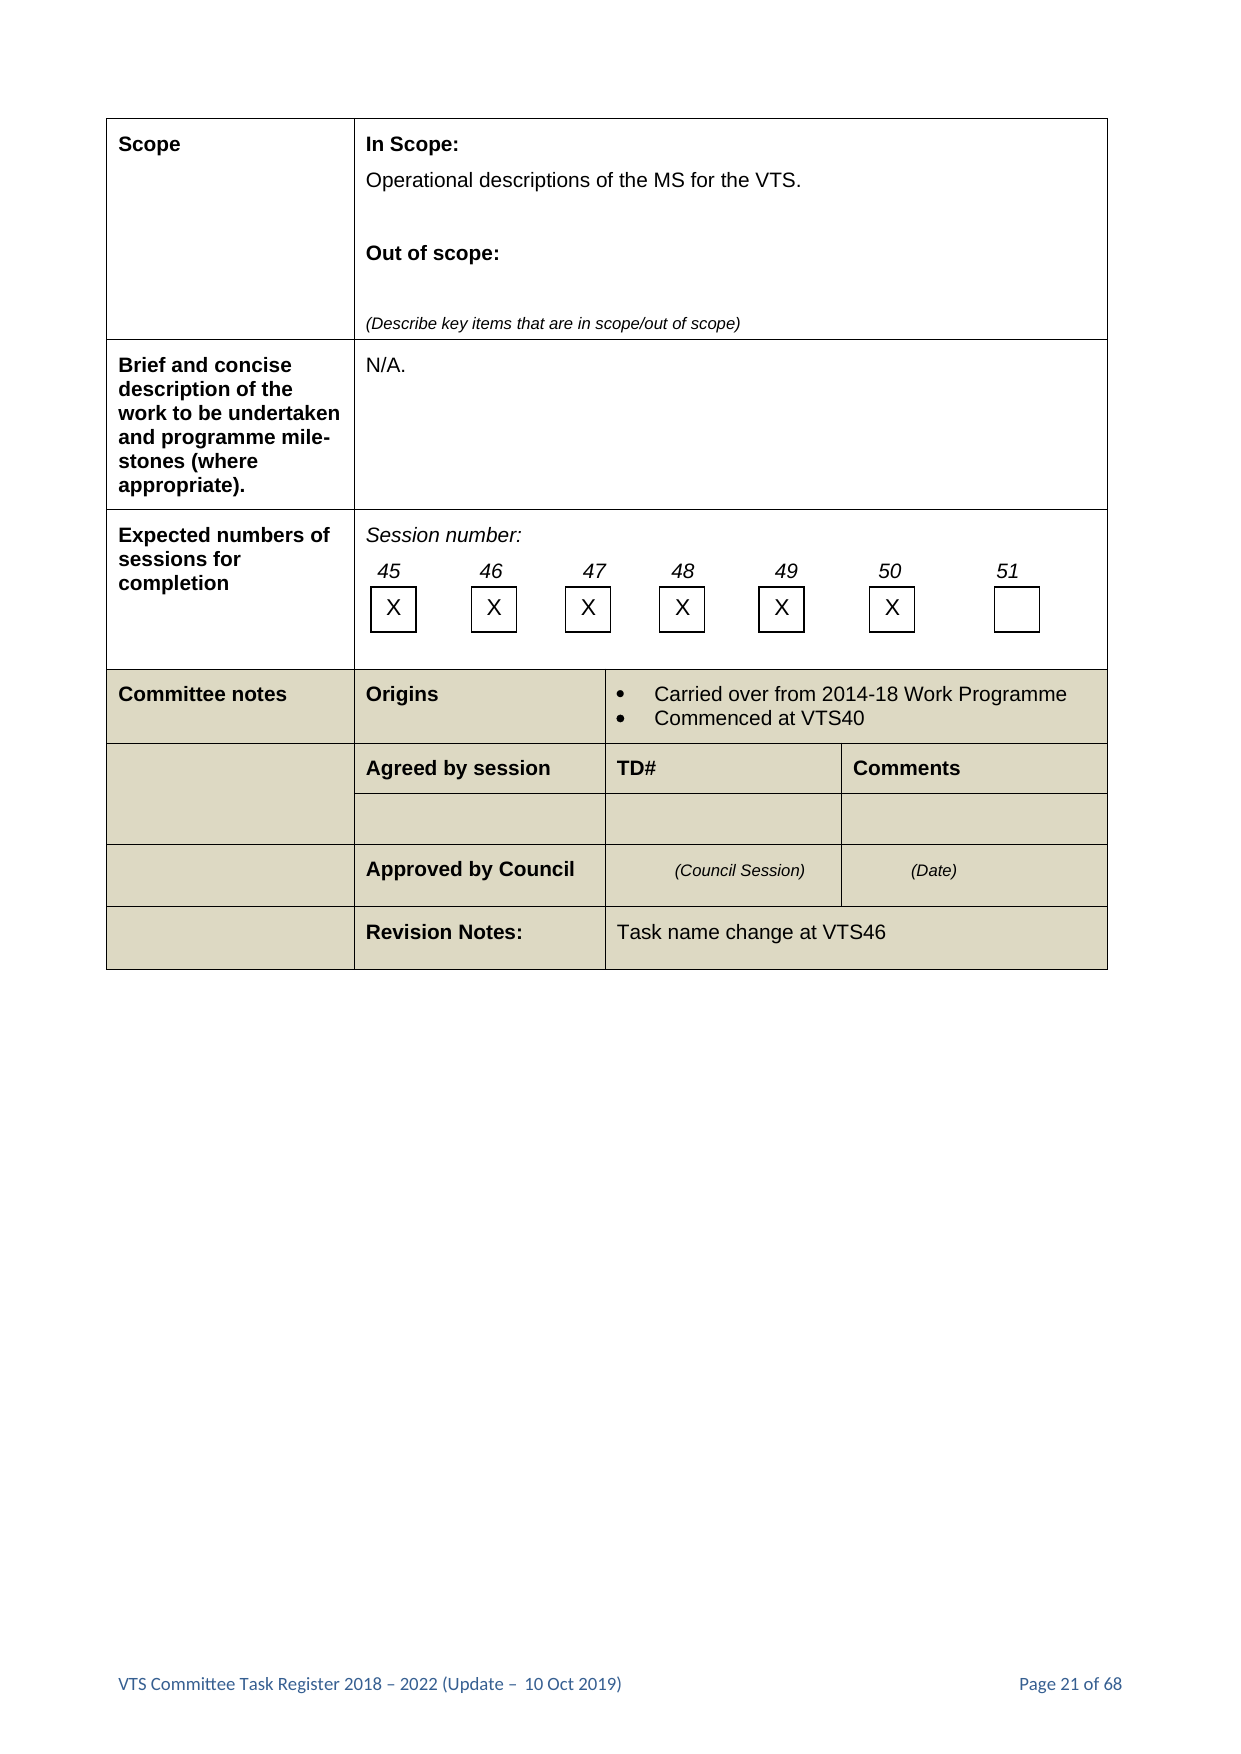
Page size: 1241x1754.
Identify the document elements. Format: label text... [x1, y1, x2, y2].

table_cell [842, 794, 1107, 844]
table_cell [606, 794, 841, 844]
table_cell Session number: 45 46 47 48 49 50 51 [355, 510, 1107, 668]
table_cell Brief and concise description of the work to be undertaken and programme milestones (where appropriate). [107, 340, 354, 509]
table_cell N/A. [355, 340, 1107, 509]
table_cell Committee notes [107, 670, 354, 743]
table_cell In Scope: Operational descriptions of the MS for the VTS. Out of scope: (Describe key items that are in scope/out of scope) [355, 119, 1107, 339]
table_cell (Date) [842, 845, 1107, 906]
table_cell Task name change at VTS46 [606, 907, 1107, 969]
table_cell [355, 794, 605, 844]
table_cell TD# [606, 744, 841, 793]
table_cell [107, 845, 354, 906]
table_cell (Council Session) [606, 845, 841, 906]
table_cell Comments [842, 744, 1107, 793]
table_cell Carried over from 2014-18 Work Programme Commenced at VTS40 [606, 670, 1107, 743]
table_cell [107, 907, 354, 969]
table_cell Revision Notes: [355, 907, 605, 969]
table_cell Agreed by session [355, 744, 605, 793]
table_cell Origins [355, 670, 605, 743]
table_cell Approved by Council [355, 845, 605, 906]
table_cell [107, 744, 354, 844]
table_cell Scope [107, 119, 354, 339]
table_cell Expected numbers of sessions for completion [107, 510, 354, 668]
